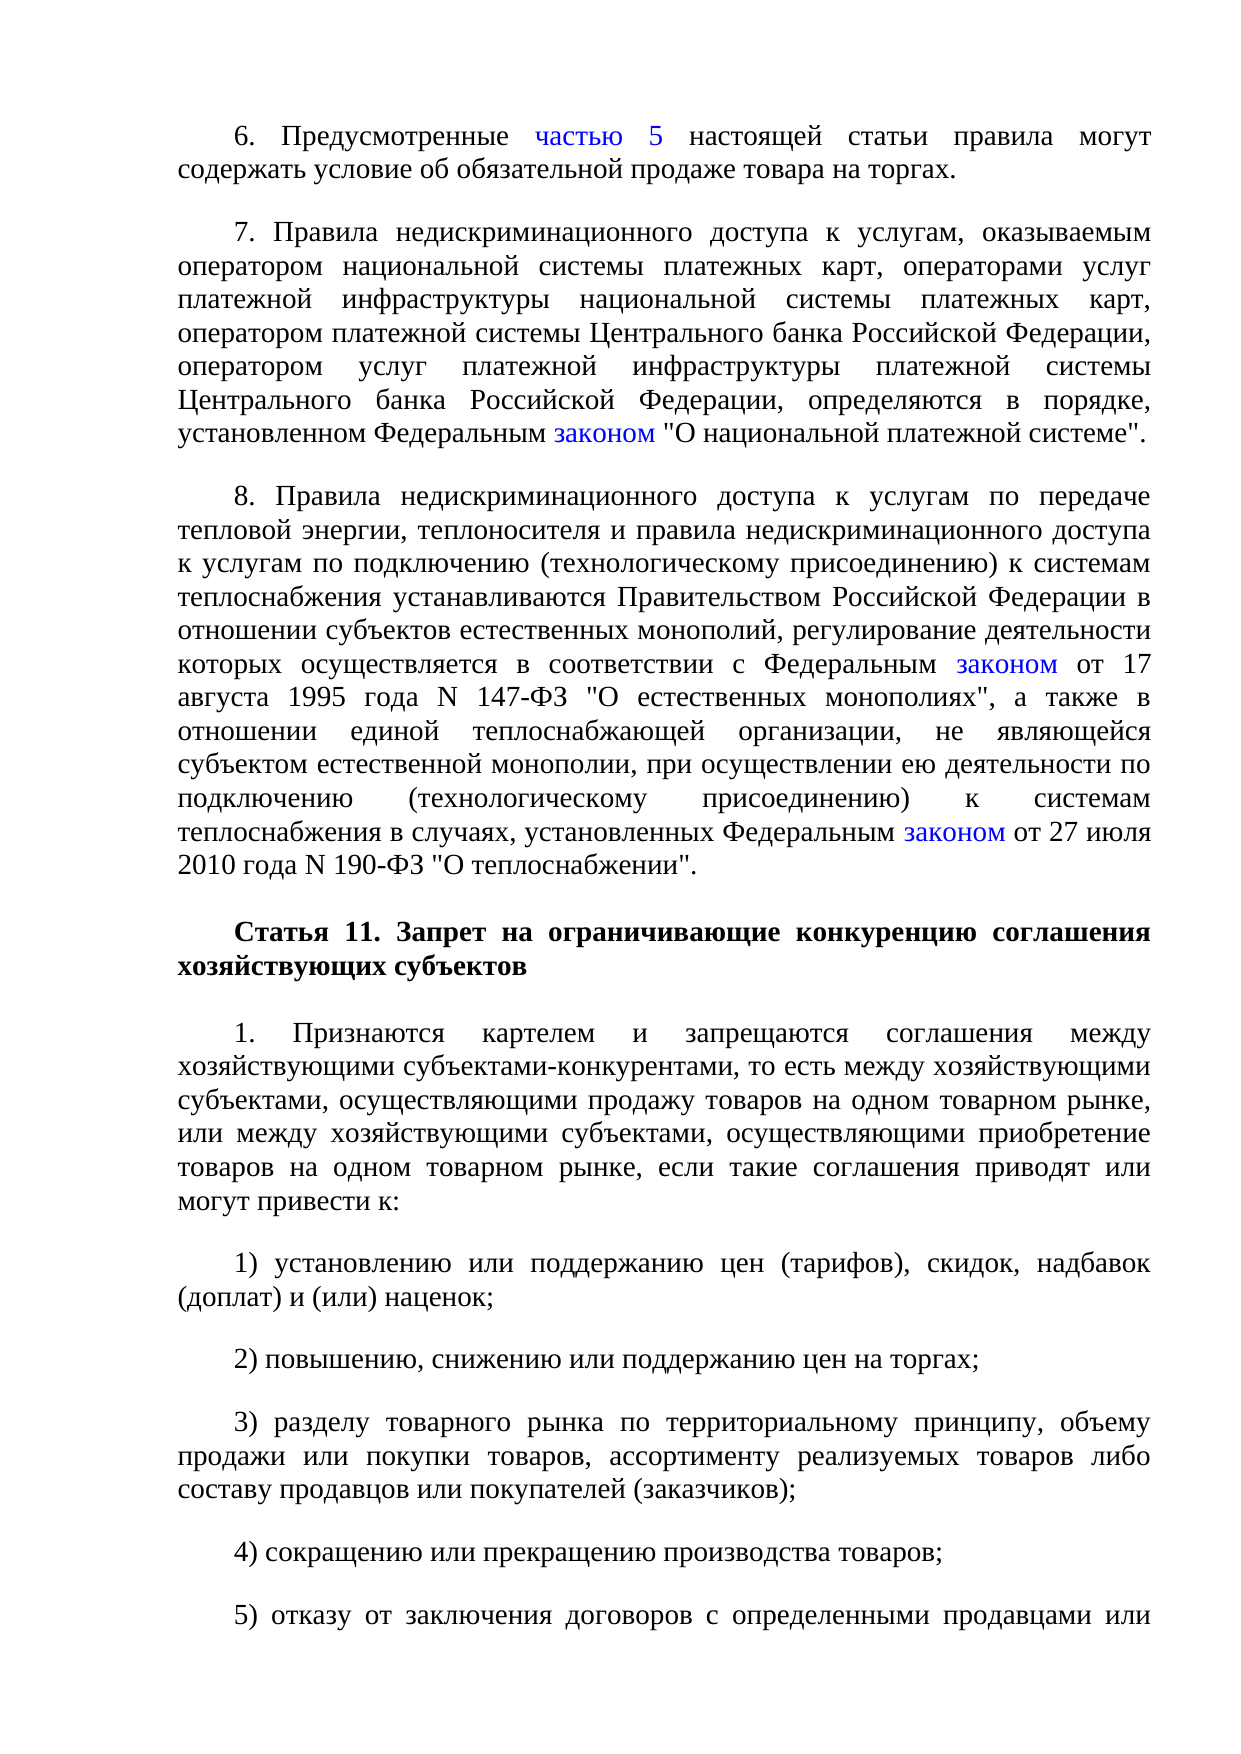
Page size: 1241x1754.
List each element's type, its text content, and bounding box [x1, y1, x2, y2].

text 4) сокращению или прекращению производства товаров; [177, 1534, 1152, 1568]
text 1) установлению или поддержанию цен (тарифов), скидок, надбавок (доплат) и (или) наценок; [177, 1245, 1152, 1312]
text 3) разделу товарного рынка по территориальному принципу, объему продажи или покупки товаров, ассортименту реализуемых товаров либо составу продавцов или покупателей (заказчиков); [177, 1404, 1152, 1505]
text 1. Признаются картелем и запрещаются соглашения между хозяйствующими субъектами-конкурентами, то есть между хозяйствующими субъектами, осуществляющими продажу товаров на одном товарном рынке, или между хозяйствующими субъектами, осуществляющими приобретение товаров на одном товарном рынке, если такие соглашения приводят или могут привести к: [177, 1015, 1152, 1216]
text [177, 1597, 1152, 1630]
text 2) повышению, снижению или поддержанию цен на торгах; [177, 1342, 1152, 1375]
text 7. Правила недискриминационного доступа к услугам, оказываемым оператором национальной системы платежных карт, операторами услуг платежной инфраструктуры национальной системы платежных карт, оператором платежной системы Центрального банка Российской Федерации, оператором услуг платежной инфраструктуры платежной системы Центрального банка Российской Федерации, определяются в порядке, установленном Федеральным законом "О национальной платежной системе". [177, 214, 1152, 449]
title Статья 11. Запрет на ограничивающие конкуренцию соглашения хозяйствующих субъектов [177, 914, 1152, 981]
text 8. Правила недискриминационного доступа к услугам по передаче тепловой энергии, теплоносителя и правила недискриминационного доступа к услугам по подключению (технологическому присоединению) к системам теплоснабжения устанавливаются Правительством Российской Федерации в отношении субъектов естественных монополий, регулирование деятельности которых осуществляется в соответствии с Федеральным законом от 17 августа 1995 года N 147-ФЗ "О естественных монополиях", а также в отношении единой теплоснабжающей организации, не являющейся субъектом естественной монополии, при осуществлении ею деятельности по подключению (технологическому присоединению) к системам теплоснабжения в случаях, установленных Федеральным законом от 27 июля 2010 года N 190-ФЗ "О теплоснабжении". [177, 478, 1152, 881]
text 6. Предусмотренные частью 5 настоящей статьи правила могут содержать условие об обязательной продаже товара на торгах. [177, 118, 1152, 185]
